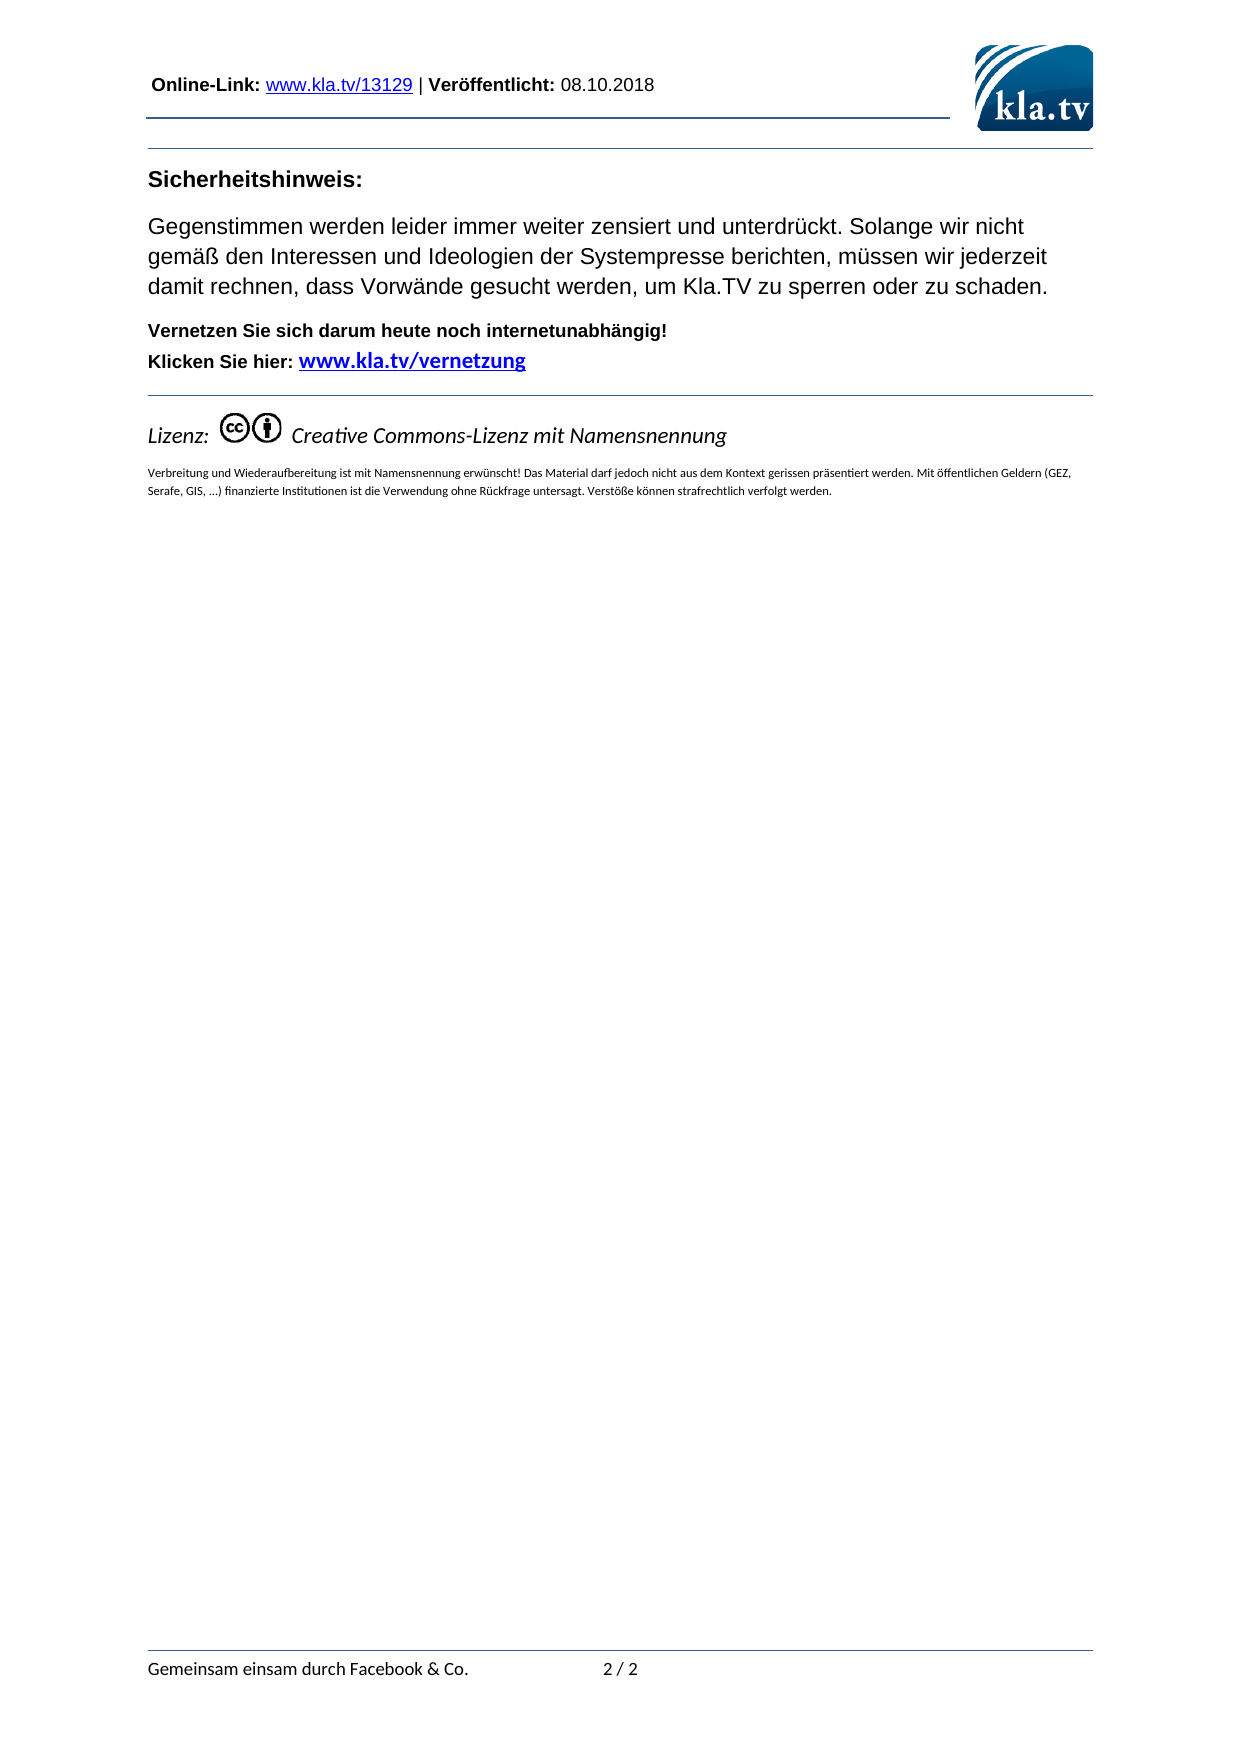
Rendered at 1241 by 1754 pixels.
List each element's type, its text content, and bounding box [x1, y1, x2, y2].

text Gegenstimmen werden leider immer weiter zensiert und unterdrückt. Solange wir nicht gemäß den Interessen und Ideologien der Systempresse berichten, müssen wir jederzeit damit rechnen, dass Vorwände gesucht werden, um Kla.TV zu sperren oder zu schaden. [148, 213, 1093, 299]
text Sicherheitshinweis: [148, 149, 1093, 192]
text Verbreitung und Wiederaufbereitung ist mit Namensnennung erwünscht! Das Material darf jedoch nicht aus dem Kontext gerissen präsentiert werden. Mit öffentlichen Geldern (GEZ, Serafe, GIS, ...) finanzierte Institutionen ist die Verwendung ohne Rückfrage untersagt. Verstöße können strafrechtlich verfolgt werden. [148, 465, 1093, 498]
text Vernetzen Sie sich darum heute noch internetunabhängig! Klicken Sie hier: www.kla.tv/vernetzung [148, 320, 1093, 374]
text Lizenz: Creative Commons-Lizenz mit Namensnennung [148, 396, 1093, 449]
